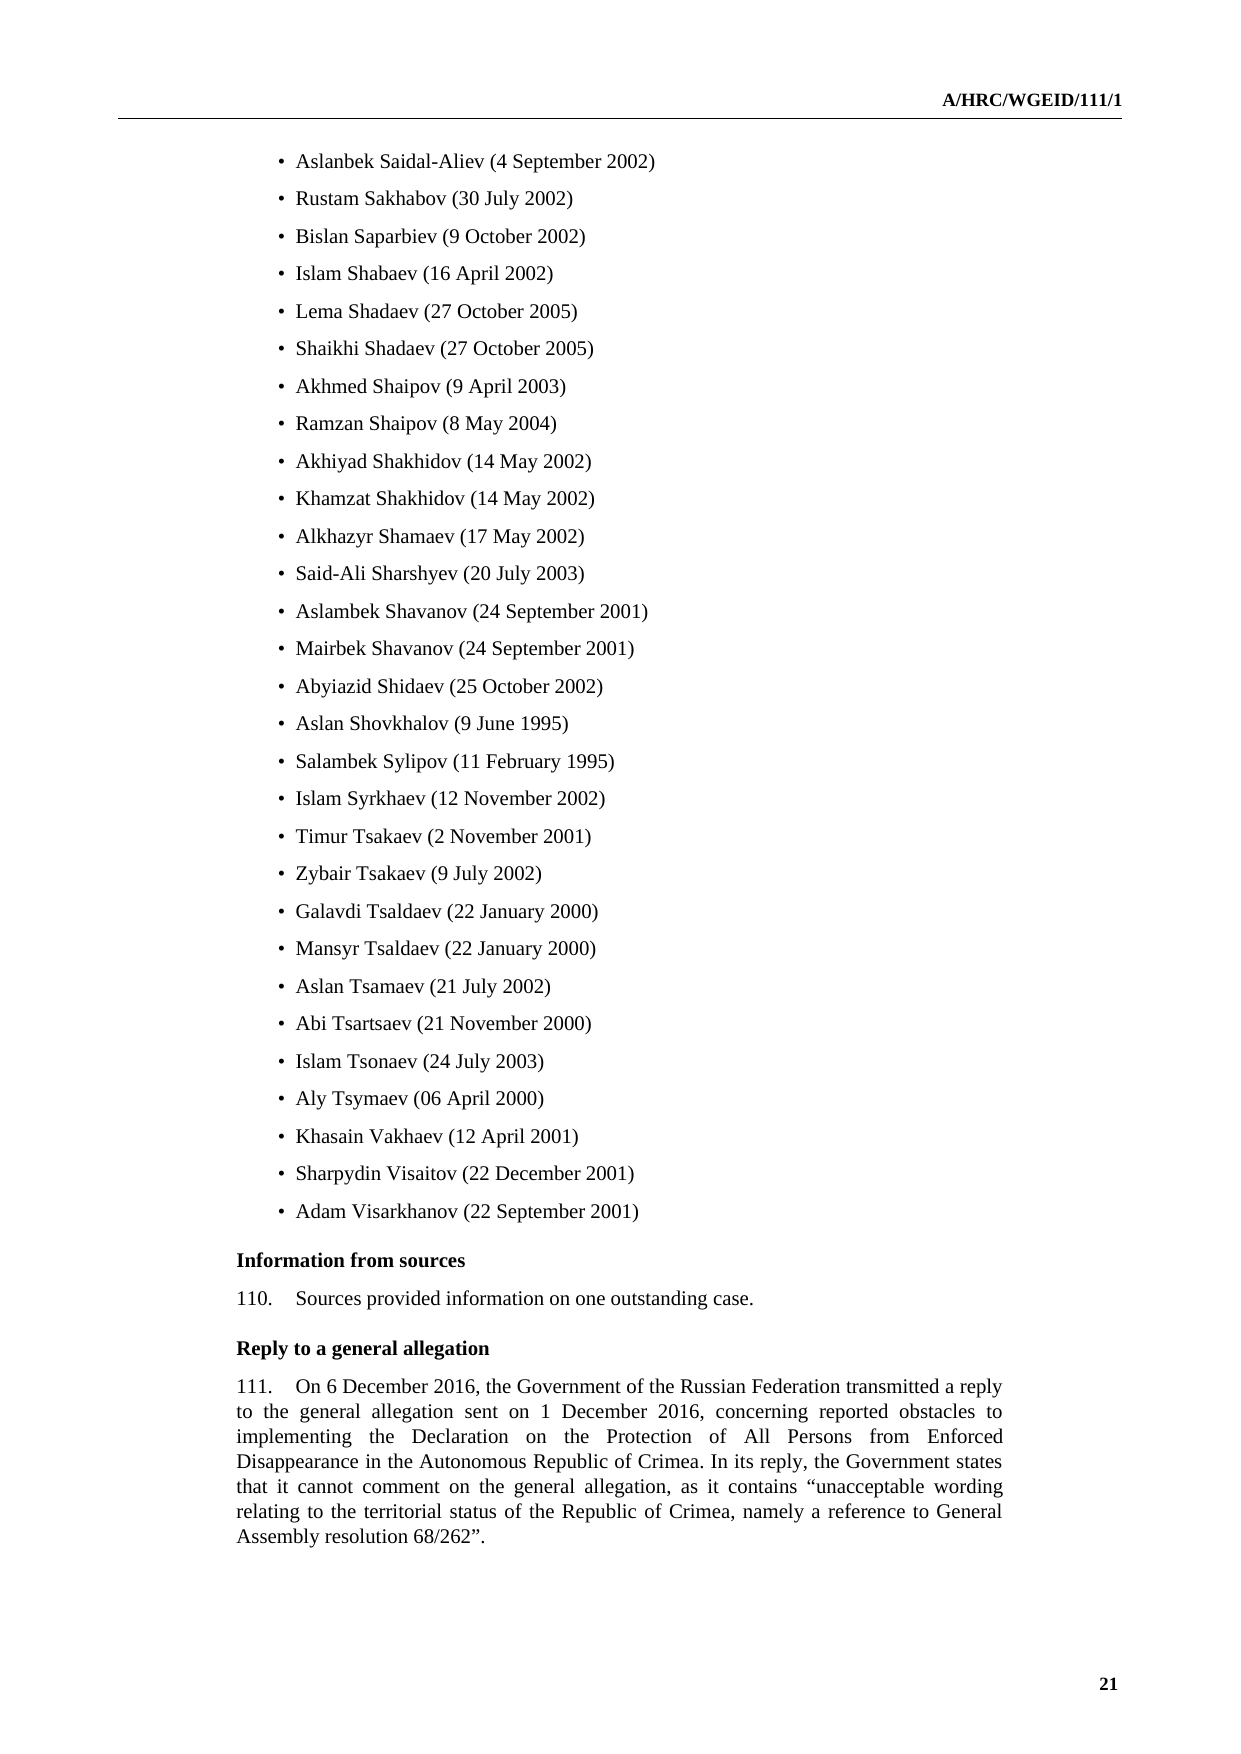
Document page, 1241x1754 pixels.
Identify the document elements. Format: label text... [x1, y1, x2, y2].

text Islam Syrkhaev (12 November 2002) [278, 785, 1122, 810]
text Akhmed Shaipov (9 April 2003) [278, 373, 1122, 398]
text Sharpydin Visaitov (22 December 2001) [278, 1160, 1122, 1185]
text Islam Shabaev (16 April 2002) [278, 260, 1122, 285]
text Aslanbek Saidal-Aliev (4 September 2002) [278, 148, 1122, 173]
text 110. Sources provided information on one outstanding case. [236, 1285, 1004, 1310]
text Said-Ali Sharshyev (20 July 2003) [278, 560, 1122, 585]
text Zybair Tsakaev (9 July 2002) [278, 860, 1122, 885]
text Rustam Sakhabov (30 July 2002) [278, 185, 1122, 210]
text Islam Tsonaev (24 July 2003) [278, 1048, 1122, 1073]
text Galavdi Tsaldaev (22 January 2000) [278, 898, 1122, 923]
text 111. On 6 December 2016, the Government of the Russian Federation transmitted a reply to the general allegation sent on 1 December 2016, concerning reported obstacles to implementing the Declaration on the Protection of All Persons from Enforced Disappearance in the Autonomous Republic of Crimea. In its reply, the Government states that it cannot comment on the general allegation, as it contains “unacceptable wording relating to the territorial status of the Republic of Crimea, namely a reference to General Assembly resolution 68/262”. [236, 1373, 1004, 1548]
text Khasain Vakhaev (12 April 2001) [278, 1123, 1122, 1148]
text Lema Shadaev (27 October 2005) [278, 298, 1122, 323]
text Adam Visarkhanov (22 September 2001) [278, 1198, 1122, 1223]
text Khamzat Shakhidov (14 May 2002) [278, 485, 1122, 510]
text Reply to a general allegation [118, 1335, 1004, 1360]
text Information from sources [118, 1248, 1004, 1273]
text Abyiazid Shidaev (25 October 2002) [278, 673, 1122, 698]
text Ramzan Shaipov (8 May 2004) [278, 410, 1122, 435]
text Mairbek Shavanov (24 September 2001) [278, 635, 1122, 660]
text Aslan Shovkhalov (9 June 1995) [278, 710, 1122, 735]
text Shaikhi Shadaev (27 October 2005) [278, 335, 1122, 360]
text Aly Tsymaev (06 April 2000) [278, 1085, 1122, 1110]
text Mansyr Tsaldaev (22 January 2000) [278, 935, 1122, 960]
text Bislan Saparbiev (9 October 2002) [278, 223, 1122, 248]
text Aslambek Shavanov (24 September 2001) [278, 598, 1122, 623]
text Abi Tsartsaev (21 November 2000) [278, 1010, 1122, 1035]
text Salambek Sylipov (11 February 1995) [278, 748, 1122, 773]
text Timur Tsakaev (2 November 2001) [278, 823, 1122, 848]
text Alkhazyr Shamaev (17 May 2002) [278, 523, 1122, 548]
text Akhiyad Shakhidov (14 May 2002) [278, 448, 1122, 473]
text Aslan Tsamaev (21 July 2002) [278, 973, 1122, 998]
